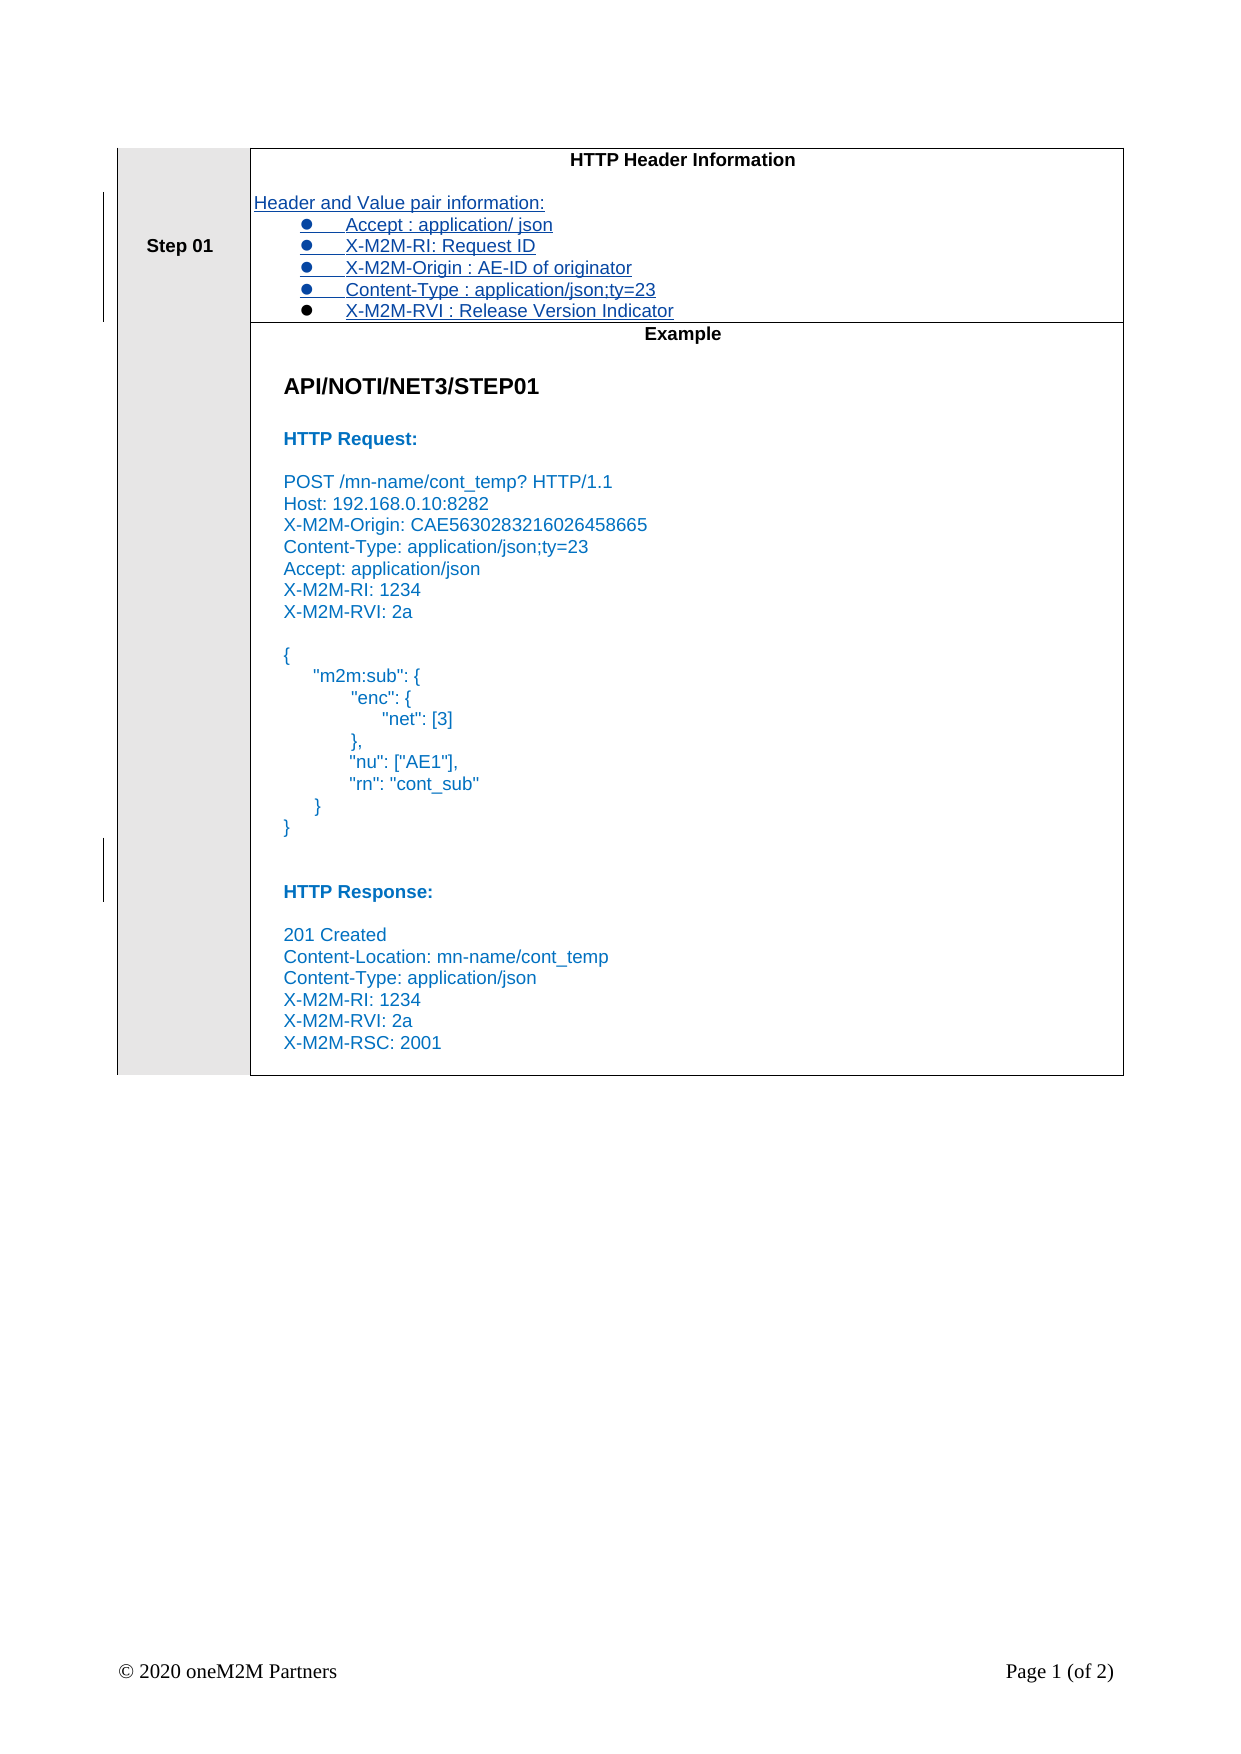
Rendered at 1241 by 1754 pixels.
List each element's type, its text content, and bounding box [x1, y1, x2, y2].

table_cell Example API/NOTI/NET3/STEP01 HTTP Request: POST /mn-name/cont_temp? HTTP/1.1 Host: 192.168.0.10:8282 X-M2M-Origin: CAE5630283216026458665 Content-Type: application/json;ty=23 Accept: application/json X-M2M-RI: 1234 X-M2M-RVI: 2a { "m2m:sub": { "enc": { "net": [3] }, "nu": ["AE1"], "rn": "cont_sub" } } HTTP Response: 201 Created Content-Location: mn-name/cont_temp Content-Type: application/json X-M2M-RI: 1234 X-M2M-RVI: 2a X-M2M-RSC: 2001 [251, 323, 1123, 1075]
table_cell HTTP Header Information [251, 149, 1123, 322]
